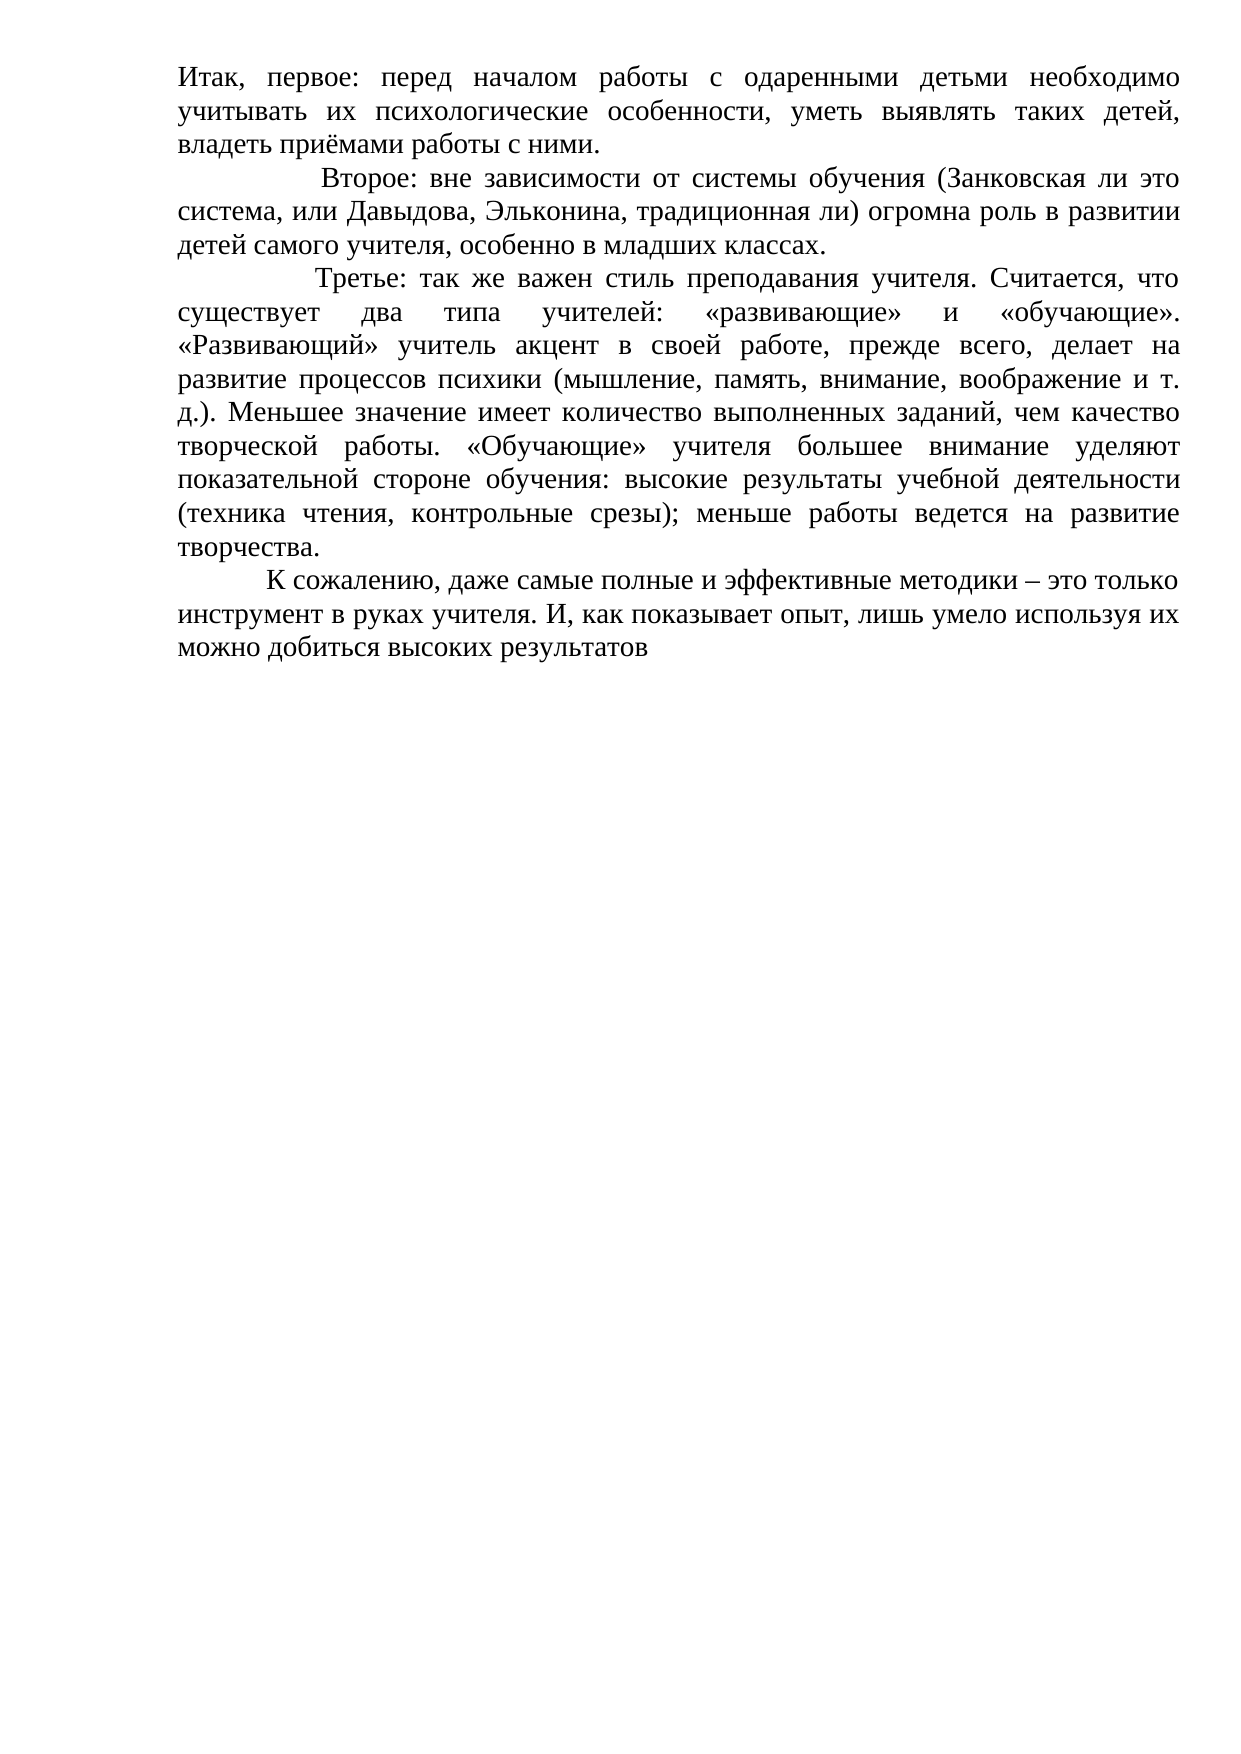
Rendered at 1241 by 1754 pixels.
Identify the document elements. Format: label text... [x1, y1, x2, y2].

text К сожалению, даже самые полные и эффективные методики – это только инструмент в руках учителя. И, как показывает опыт, лишь умело используя их можно добиться высоких результатов [177, 562, 1181, 663]
text Второе: вне зависимости от системы обучения (Занковская ли это система, или Давыдова, Эльконина, традиционная ли) огромна роль в развитии детей самого учителя, особенно в младших классах. [177, 160, 1181, 260]
text Итак, первое: перед началом работы с одаренными детьми необходимо учитывать их психологические особенности, уметь выявлять таких детей, владеть приёмами работы с ними. [177, 59, 1181, 160]
text Третье: так же важен стиль преподавания учителя. Считается, что существует два типа учителей: «развивающие» и «обучающие». «Развивающий» учитель акцент в своей работе, прежде всего, делает на развитие процессов психики (мышление, память, внимание, воображение и т. д.). Меньшее значение имеет количество выполненных заданий, чем качество творческой работы. «Обучающие» учителя большее внимание уделяют показательной стороне обучения: высокие результаты учебной деятельности (техника чтения, контрольные срезы); меньше работы ведется на развитие творчества. [177, 260, 1181, 562]
